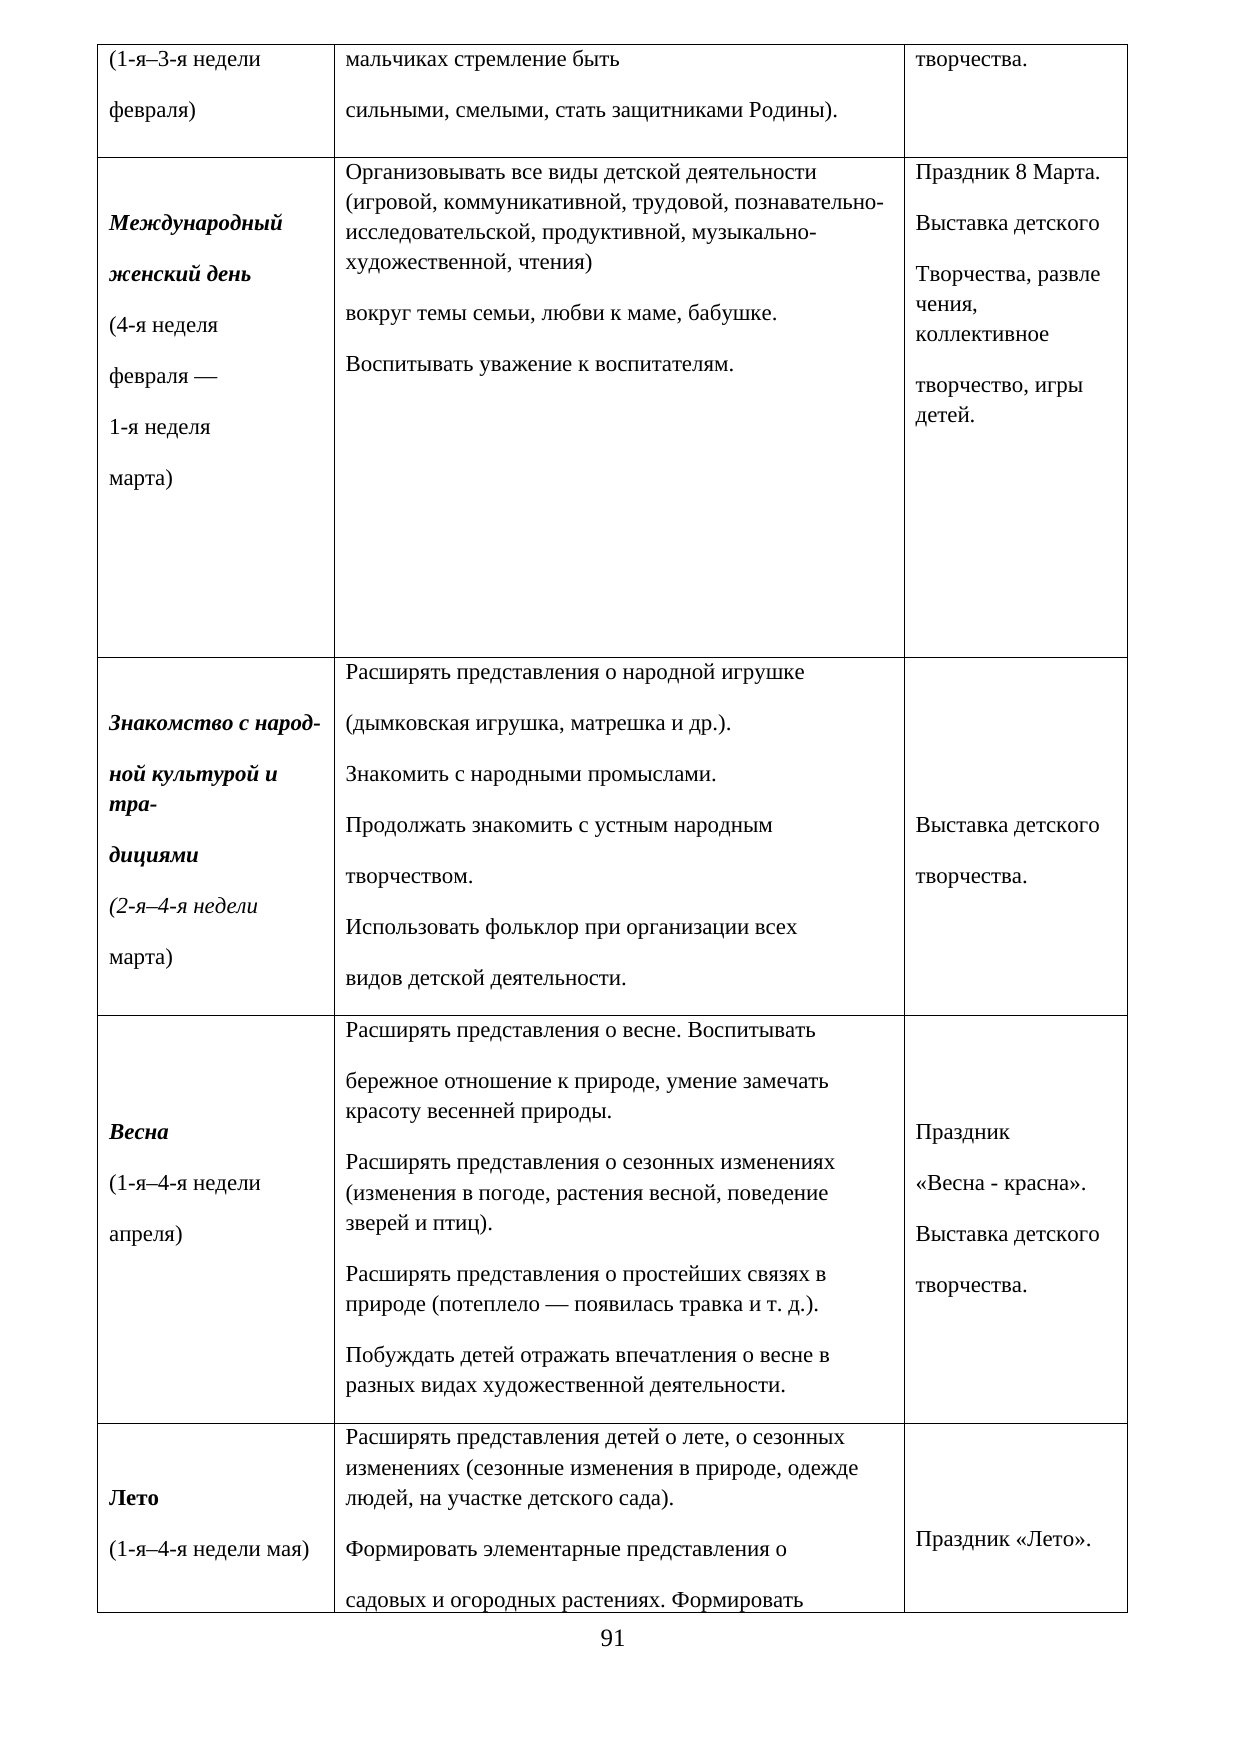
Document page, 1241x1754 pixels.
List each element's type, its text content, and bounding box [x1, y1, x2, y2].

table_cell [905, 45, 1127, 157]
table_cell Расширять представления о народной игрушке (дымковская игрушка, матрешка и др.). Знакомить с народными промыслами. Продолжать знакомить с устным народным творчеством. Использовать фольклор при организации всех видов детской деятельности. [335, 658, 904, 1015]
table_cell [98, 45, 334, 157]
table_cell Знакомство с народ- ной культурой и тра- дициями (2-я–4-я недели марта) [98, 658, 334, 1015]
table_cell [335, 1424, 904, 1612]
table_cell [335, 45, 904, 157]
table_cell Выставка детского творчества. [905, 658, 1127, 1015]
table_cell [98, 1424, 334, 1612]
table_cell Праздник «Весна - красна». Выставка детского творчества. [905, 1016, 1127, 1422]
table_cell Расширять представления о весне. Воспитывать бережное отношение к природе, умение замечать красоту весенней природы. Расширять представления о сезонных изменениях (изменения в погоде, растения весной, поведение зверей и птиц). Расширять представления о простейших связях в природе (потеплело — появилась травка и т. д.). Побуждать детей отражать впечатления о весне в разных видах художественной деятельности. [335, 1016, 904, 1422]
table_cell Международный женский день (4-я неделя февраля — 1-я неделя марта) [98, 158, 334, 657]
table_cell Праздник 8 Марта. Выставка детского Творчества, развле чения, коллективное творчество, игры детей. [905, 158, 1127, 657]
table_cell Организовывать все виды детской деятельности (игровой, коммуникативной, трудовой, познавательно-исследовательской, продуктивной, музыкально-художественной, чтения) вокруг темы семьи, любви к маме, бабушке. Воспитывать уважение к воспитателям. [335, 158, 904, 657]
table_cell Весна (1-я–4-я недели апреля) [98, 1016, 334, 1422]
table_cell Праздник «Лето». [905, 1424, 1127, 1612]
